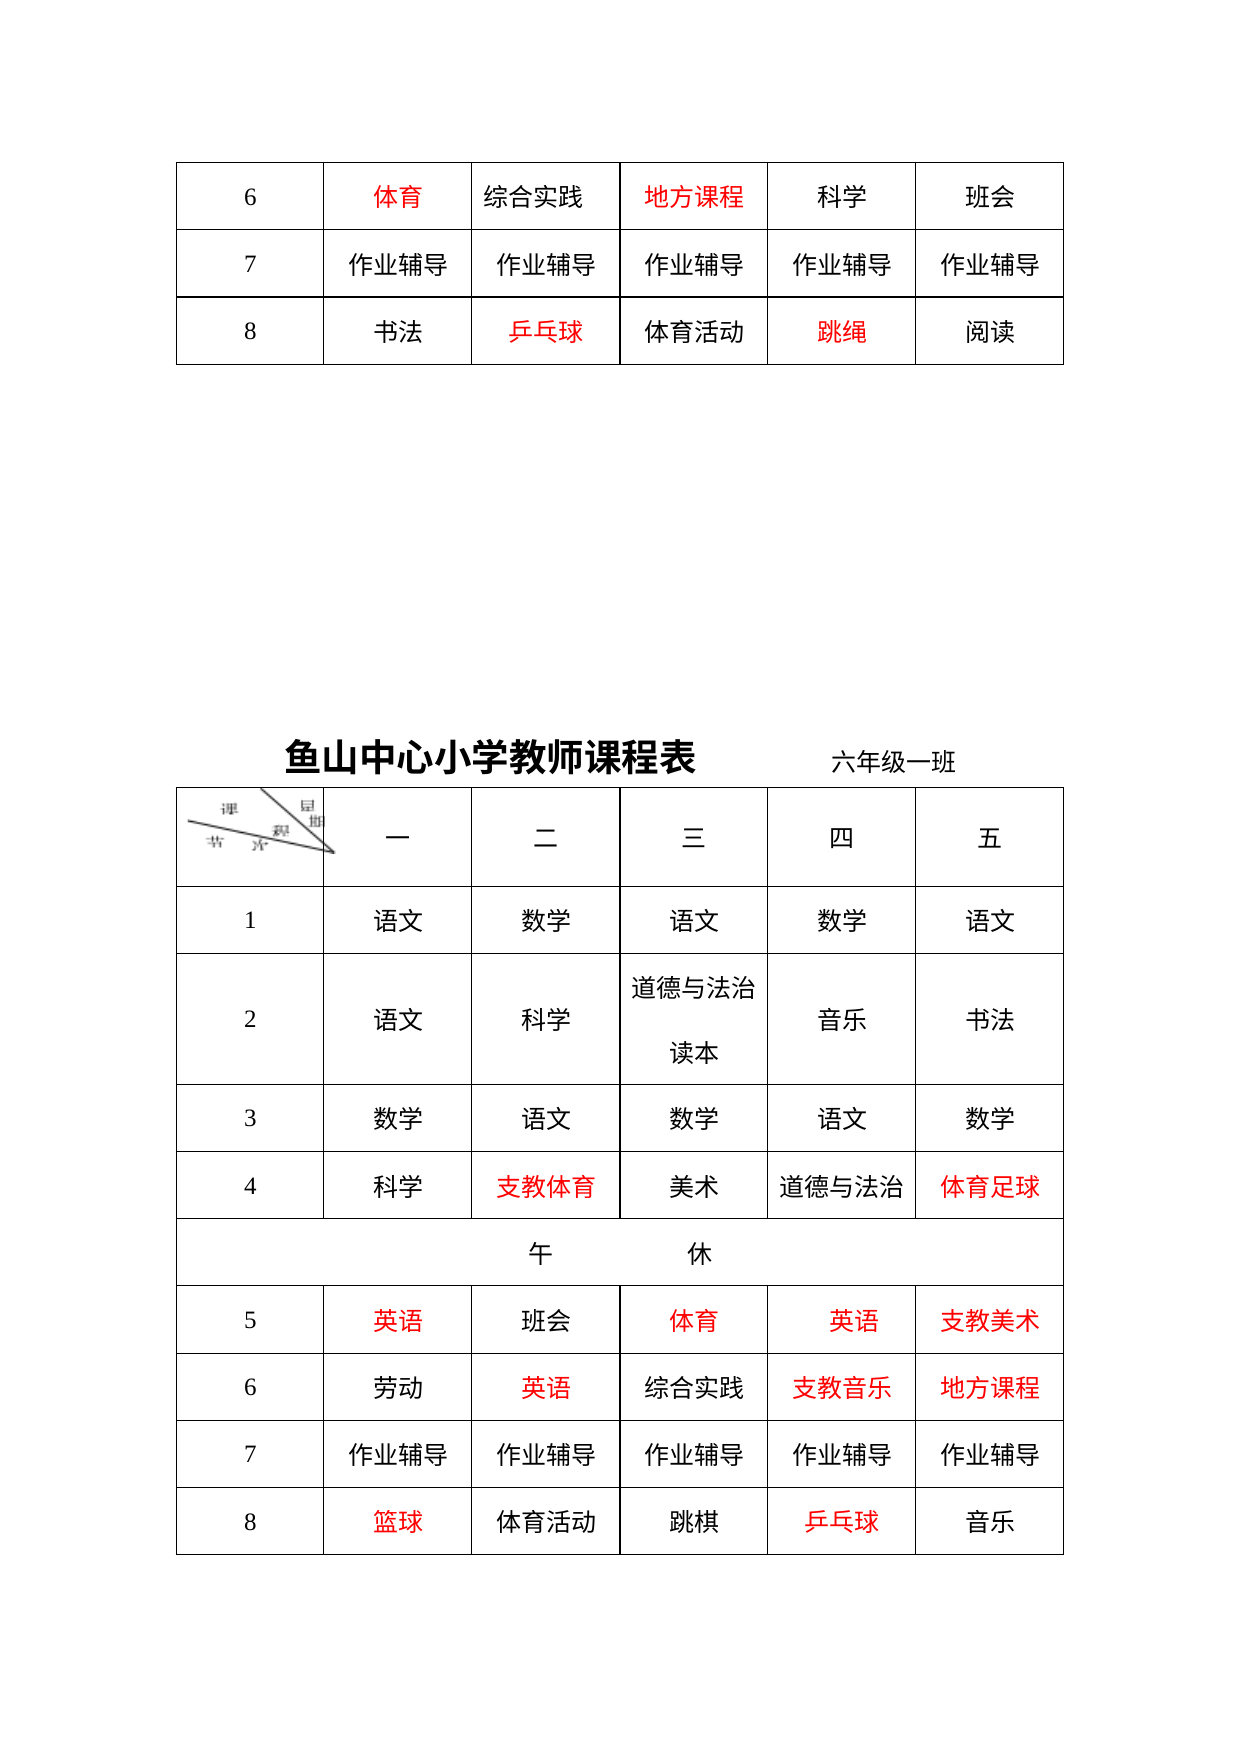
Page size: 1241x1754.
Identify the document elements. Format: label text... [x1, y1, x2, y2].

table_cell 作业辅导 [768, 1421, 915, 1487]
text 鱼山中心小学教师课程表 六年级一班 [187, 722, 1053, 787]
table_cell 综合实践 [621, 1354, 767, 1420]
table_cell 跳绳 [768, 298, 915, 363]
table_cell 7 [177, 1421, 323, 1487]
picture [187, 788, 336, 854]
table_cell 科学 [472, 954, 619, 1084]
table_header 五 [916, 788, 1063, 886]
table_cell 音乐 [768, 954, 915, 1084]
table_cell 作业辅导 [621, 230, 767, 296]
table_cell 书法 [916, 954, 1063, 1084]
table_cell 美术 [621, 1152, 767, 1218]
table_header 四 [768, 788, 915, 886]
table_cell 道德与法治 读本 [621, 954, 767, 1084]
table_cell 体育 [324, 163, 471, 229]
table_cell 书法 [324, 298, 471, 363]
table_cell 体育活动 [472, 1488, 619, 1554]
table_cell 6 [177, 1354, 323, 1420]
table_cell 体育足球 [916, 1152, 1063, 1218]
table_cell 作业辅导 [324, 1421, 471, 1487]
table_cell 5 [177, 1286, 323, 1353]
table_cell 作业辅导 [621, 1421, 767, 1487]
table_cell 1 [177, 887, 323, 953]
table_cell 8 [177, 1488, 323, 1554]
table_header [177, 788, 323, 886]
table_cell 劳动 [324, 1354, 471, 1420]
table_cell 道德与法治 [768, 1152, 915, 1218]
table_cell 科学 [324, 1152, 471, 1218]
table_cell 乒乓球 [472, 298, 619, 363]
table_cell 篮球 [324, 1488, 471, 1554]
table_cell 语文 [621, 887, 767, 953]
table_cell 语文 [324, 954, 471, 1084]
table_cell 支教音乐 [768, 1354, 915, 1420]
table_cell 3 [177, 1085, 323, 1151]
table_cell 4 [177, 1152, 323, 1218]
table_cell 支教体育 [472, 1152, 619, 1218]
table_cell 6 [177, 163, 323, 229]
table_cell 跳棋 [621, 1488, 767, 1554]
table_header 一 [324, 788, 471, 886]
table_cell 科学 [768, 163, 915, 229]
table_cell 语文 [472, 1085, 619, 1151]
table_cell 作业辅导 [916, 230, 1063, 296]
table_cell 体育 [621, 1286, 767, 1353]
table_cell 地方课程 [621, 163, 767, 229]
table_cell 作业辅导 [324, 230, 471, 296]
table_cell 英语 [472, 1354, 619, 1420]
table_cell 作业辅导 [916, 1421, 1063, 1487]
table_cell 语文 [768, 1085, 915, 1151]
table_cell 数学 [768, 887, 915, 953]
table_cell 数学 [621, 1085, 767, 1151]
table_cell 数学 [916, 1085, 1063, 1151]
table_cell 支教美术 [916, 1286, 1063, 1353]
table_cell 午 休 [177, 1219, 1063, 1285]
table_cell 语文 [324, 887, 471, 953]
table_cell 数学 [472, 887, 619, 953]
table_cell 作业辅导 [768, 230, 915, 296]
table_cell 班会 [916, 163, 1063, 229]
table_cell 英语 [768, 1286, 915, 1353]
table_cell 体育活动 [621, 298, 767, 363]
table_cell 数学 [324, 1085, 471, 1151]
table_header 二 [472, 788, 619, 886]
table_cell 语文 [916, 887, 1063, 953]
table_cell 2 [177, 954, 323, 1084]
table_cell 阅读 [916, 298, 1063, 363]
table_cell 班会 [472, 1286, 619, 1353]
table_cell 8 [177, 298, 323, 363]
table_cell 地方课程 [916, 1354, 1063, 1420]
table_cell 乒乓球 [768, 1488, 915, 1554]
table_cell 作业辅导 [472, 230, 619, 296]
table_cell 音乐 [916, 1488, 1063, 1554]
table_cell 作业辅导 [472, 1421, 619, 1487]
table_cell 综合实践 [472, 163, 619, 229]
table_header 三 [621, 788, 767, 886]
table_cell 英语 [324, 1286, 471, 1353]
table_cell 7 [177, 230, 323, 296]
